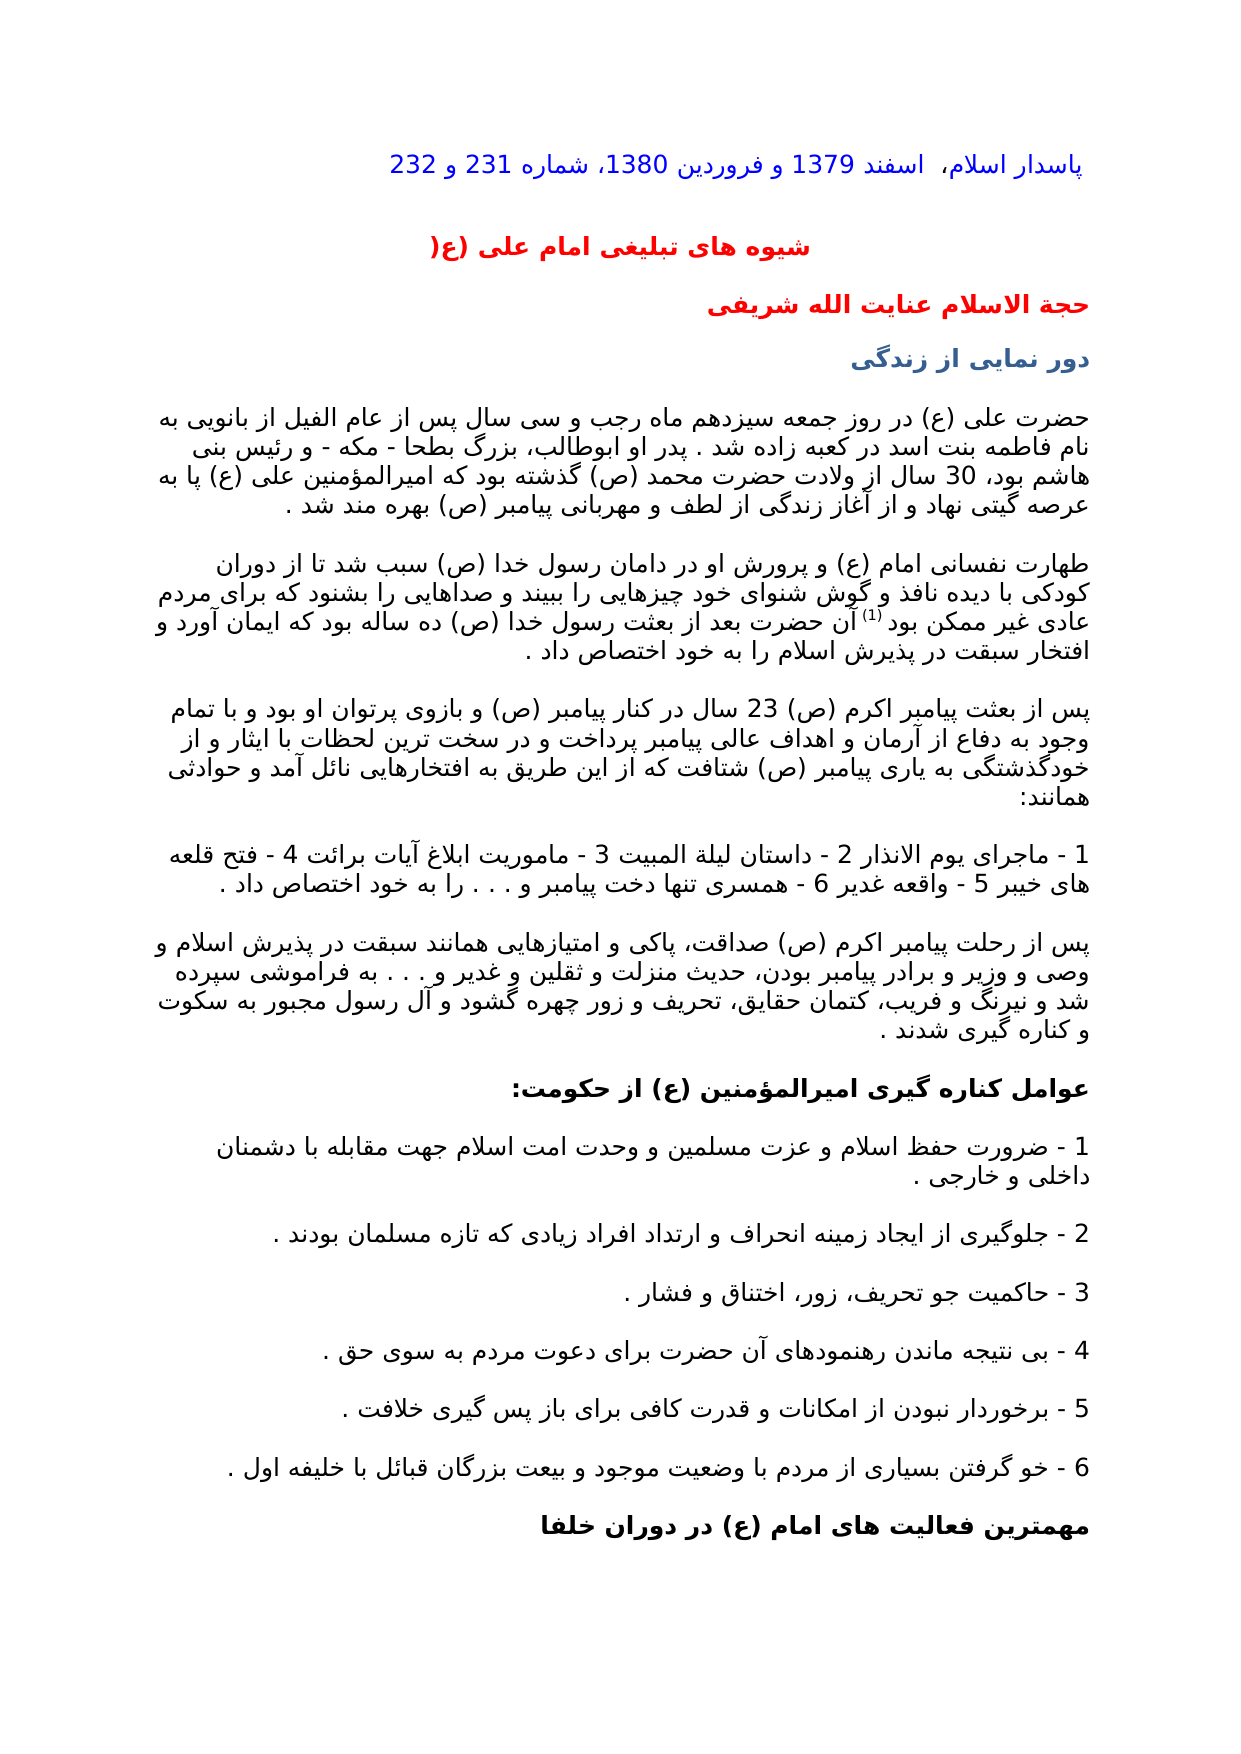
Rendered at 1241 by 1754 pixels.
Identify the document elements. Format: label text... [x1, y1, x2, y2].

text شیوه های تبلیغی امام علی (ع( [150, 232, 1090, 261]
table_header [150, 345, 1090, 1570]
text حجة الاسلام عنایت الله شریفی [150, 261, 1090, 320]
text پاسدار اسلام، اسفند 1379 و فروردین 1380، شماره 231 و 232 [150, 150, 1090, 207]
